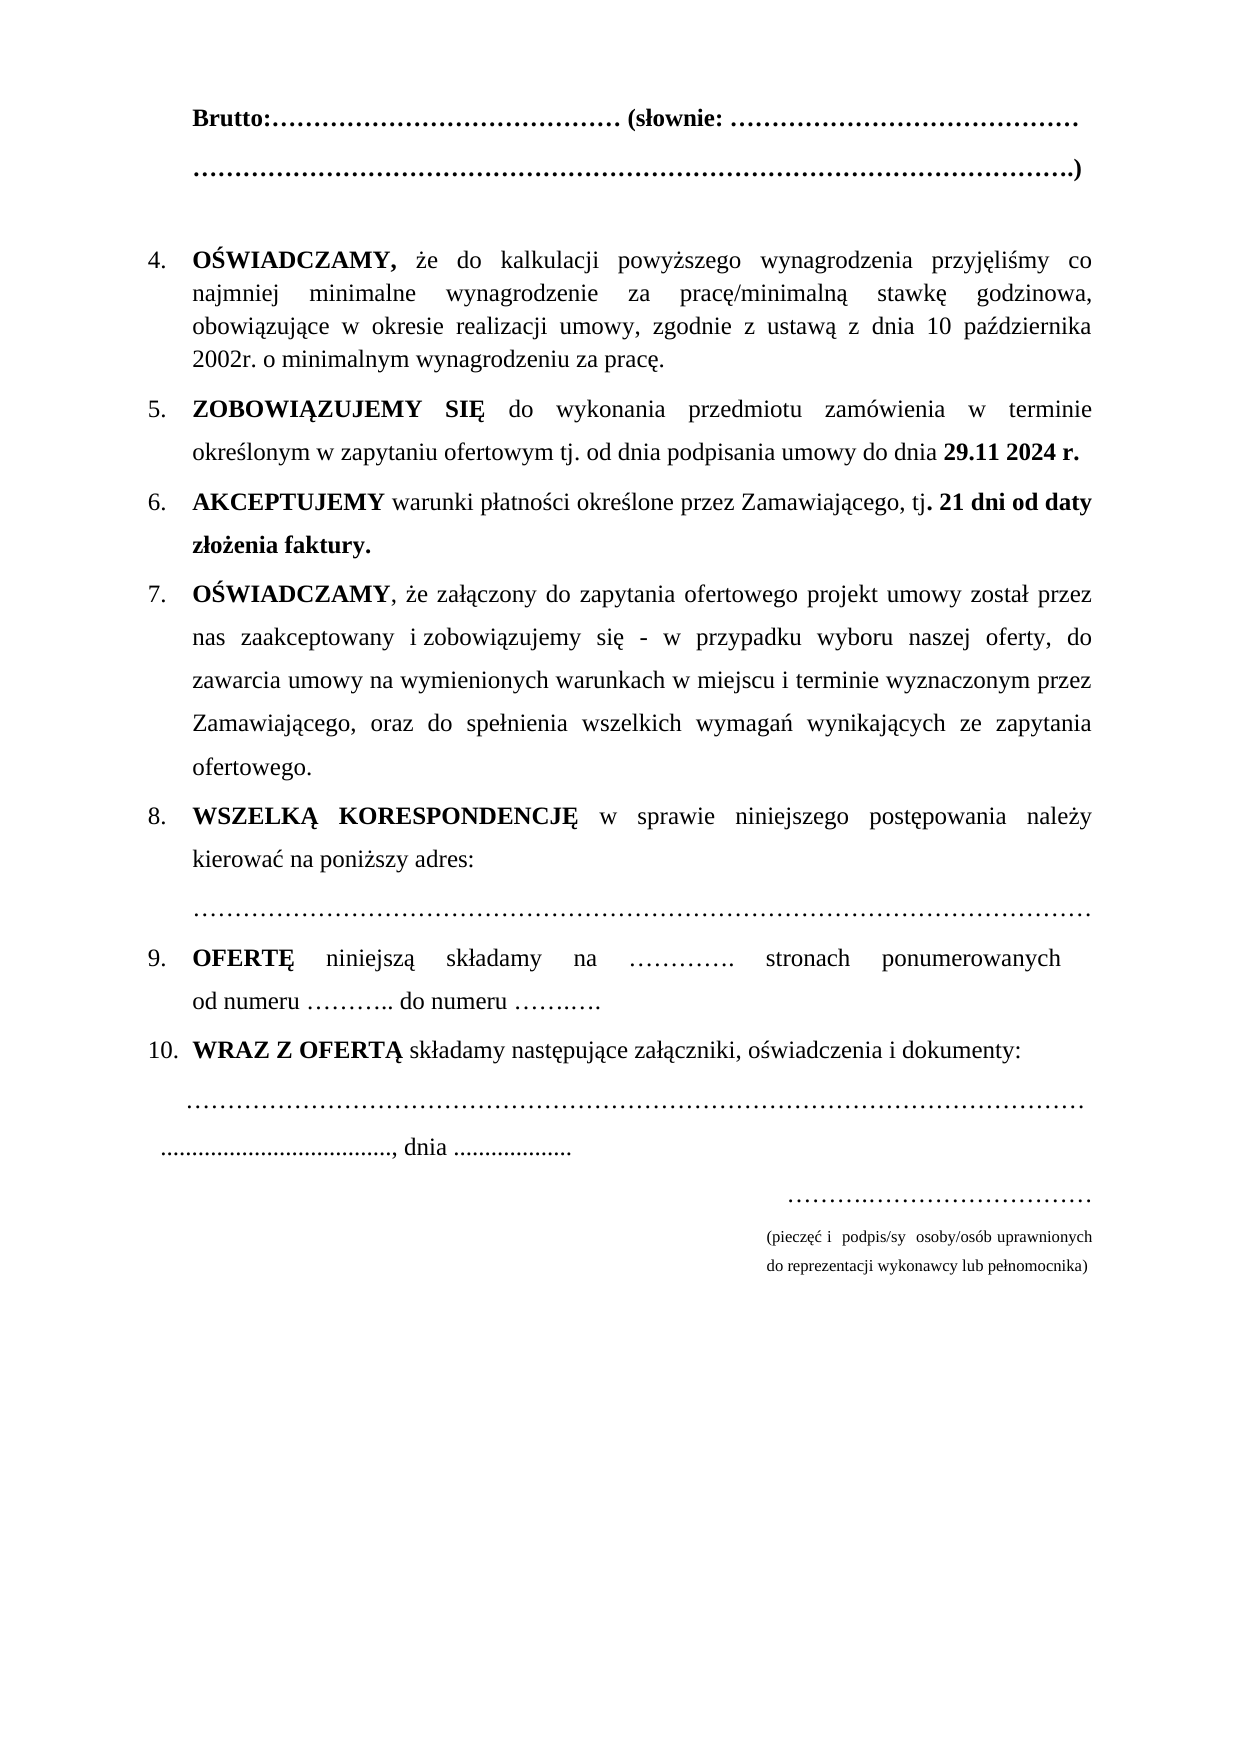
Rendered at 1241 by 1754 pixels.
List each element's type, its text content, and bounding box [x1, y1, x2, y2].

text Brutto:…………………………………… (słownie: …………………………………… [192, 103, 1093, 132]
text …………………………………………………………………………………………….) [192, 153, 1093, 182]
text (pieczęć i podpis/sy osoby/osób uprawnionych do reprezentacji wykonawcy lub pełnomocnika) [766, 1227, 1093, 1274]
list WSZELKĄ KORESPONDENCJĘ w sprawie niniejszego postępowania należy kierować na poniższy adres: [148, 801, 1093, 873]
list ZOBOWIĄZUJEMY SIĘ do wykonania przedmiotu zamówienia w terminie określonym w zapytaniu ofertowym tj. od dnia podpisania umowy do dnia 29.11 2024 r. [148, 394, 1093, 466]
list OŚWIADCZAMY, że załączony do zapytania ofertowego projekt umowy został przez nas zaakceptowany i zobowiązujemy się - w przypadku wyboru naszej oferty, do zawarcia umowy na wymienionych warunkach w miejscu i terminie wyznaczonym przez Zamawiającego, oraz do spełnienia wszelkich wymagań wynikających ze zapytania ofertowego. [148, 579, 1093, 780]
list WRAZ Z OFERTĄ składamy następujące załączniki, oświadczenia i dokumenty: [148, 1035, 1093, 1064]
text ……………………………………………………………………………………………… [192, 893, 1093, 922]
text ……….……………………… [148, 1179, 1093, 1208]
list AKCEPTUJEMY warunki płatności określone przez Zamawiającego, tj. 21 dni od daty złożenia faktury. [148, 487, 1093, 558]
text ....................................., dnia ................... [148, 1132, 1093, 1161]
text ……………………………………………………………………………………………… [185, 1085, 1093, 1113]
list OFERTĘ niniejszą składamy na …………. stronach ponumerowanych od numeru ……….. do numeru …….…. [148, 943, 1093, 1015]
list OŚWIADCZAMY, że do kalkulacji powyższego wynagrodzenia przyjęliśmy co najmniej minimalne wynagrodzenie za pracę/minimalną stawkę godzinowa, obowiązujące w okresie realizacji umowy, zgodnie z ustawą z dnia 10 października 2002r. o minimalnym wynagrodzeniu za pracę. [148, 245, 1093, 373]
